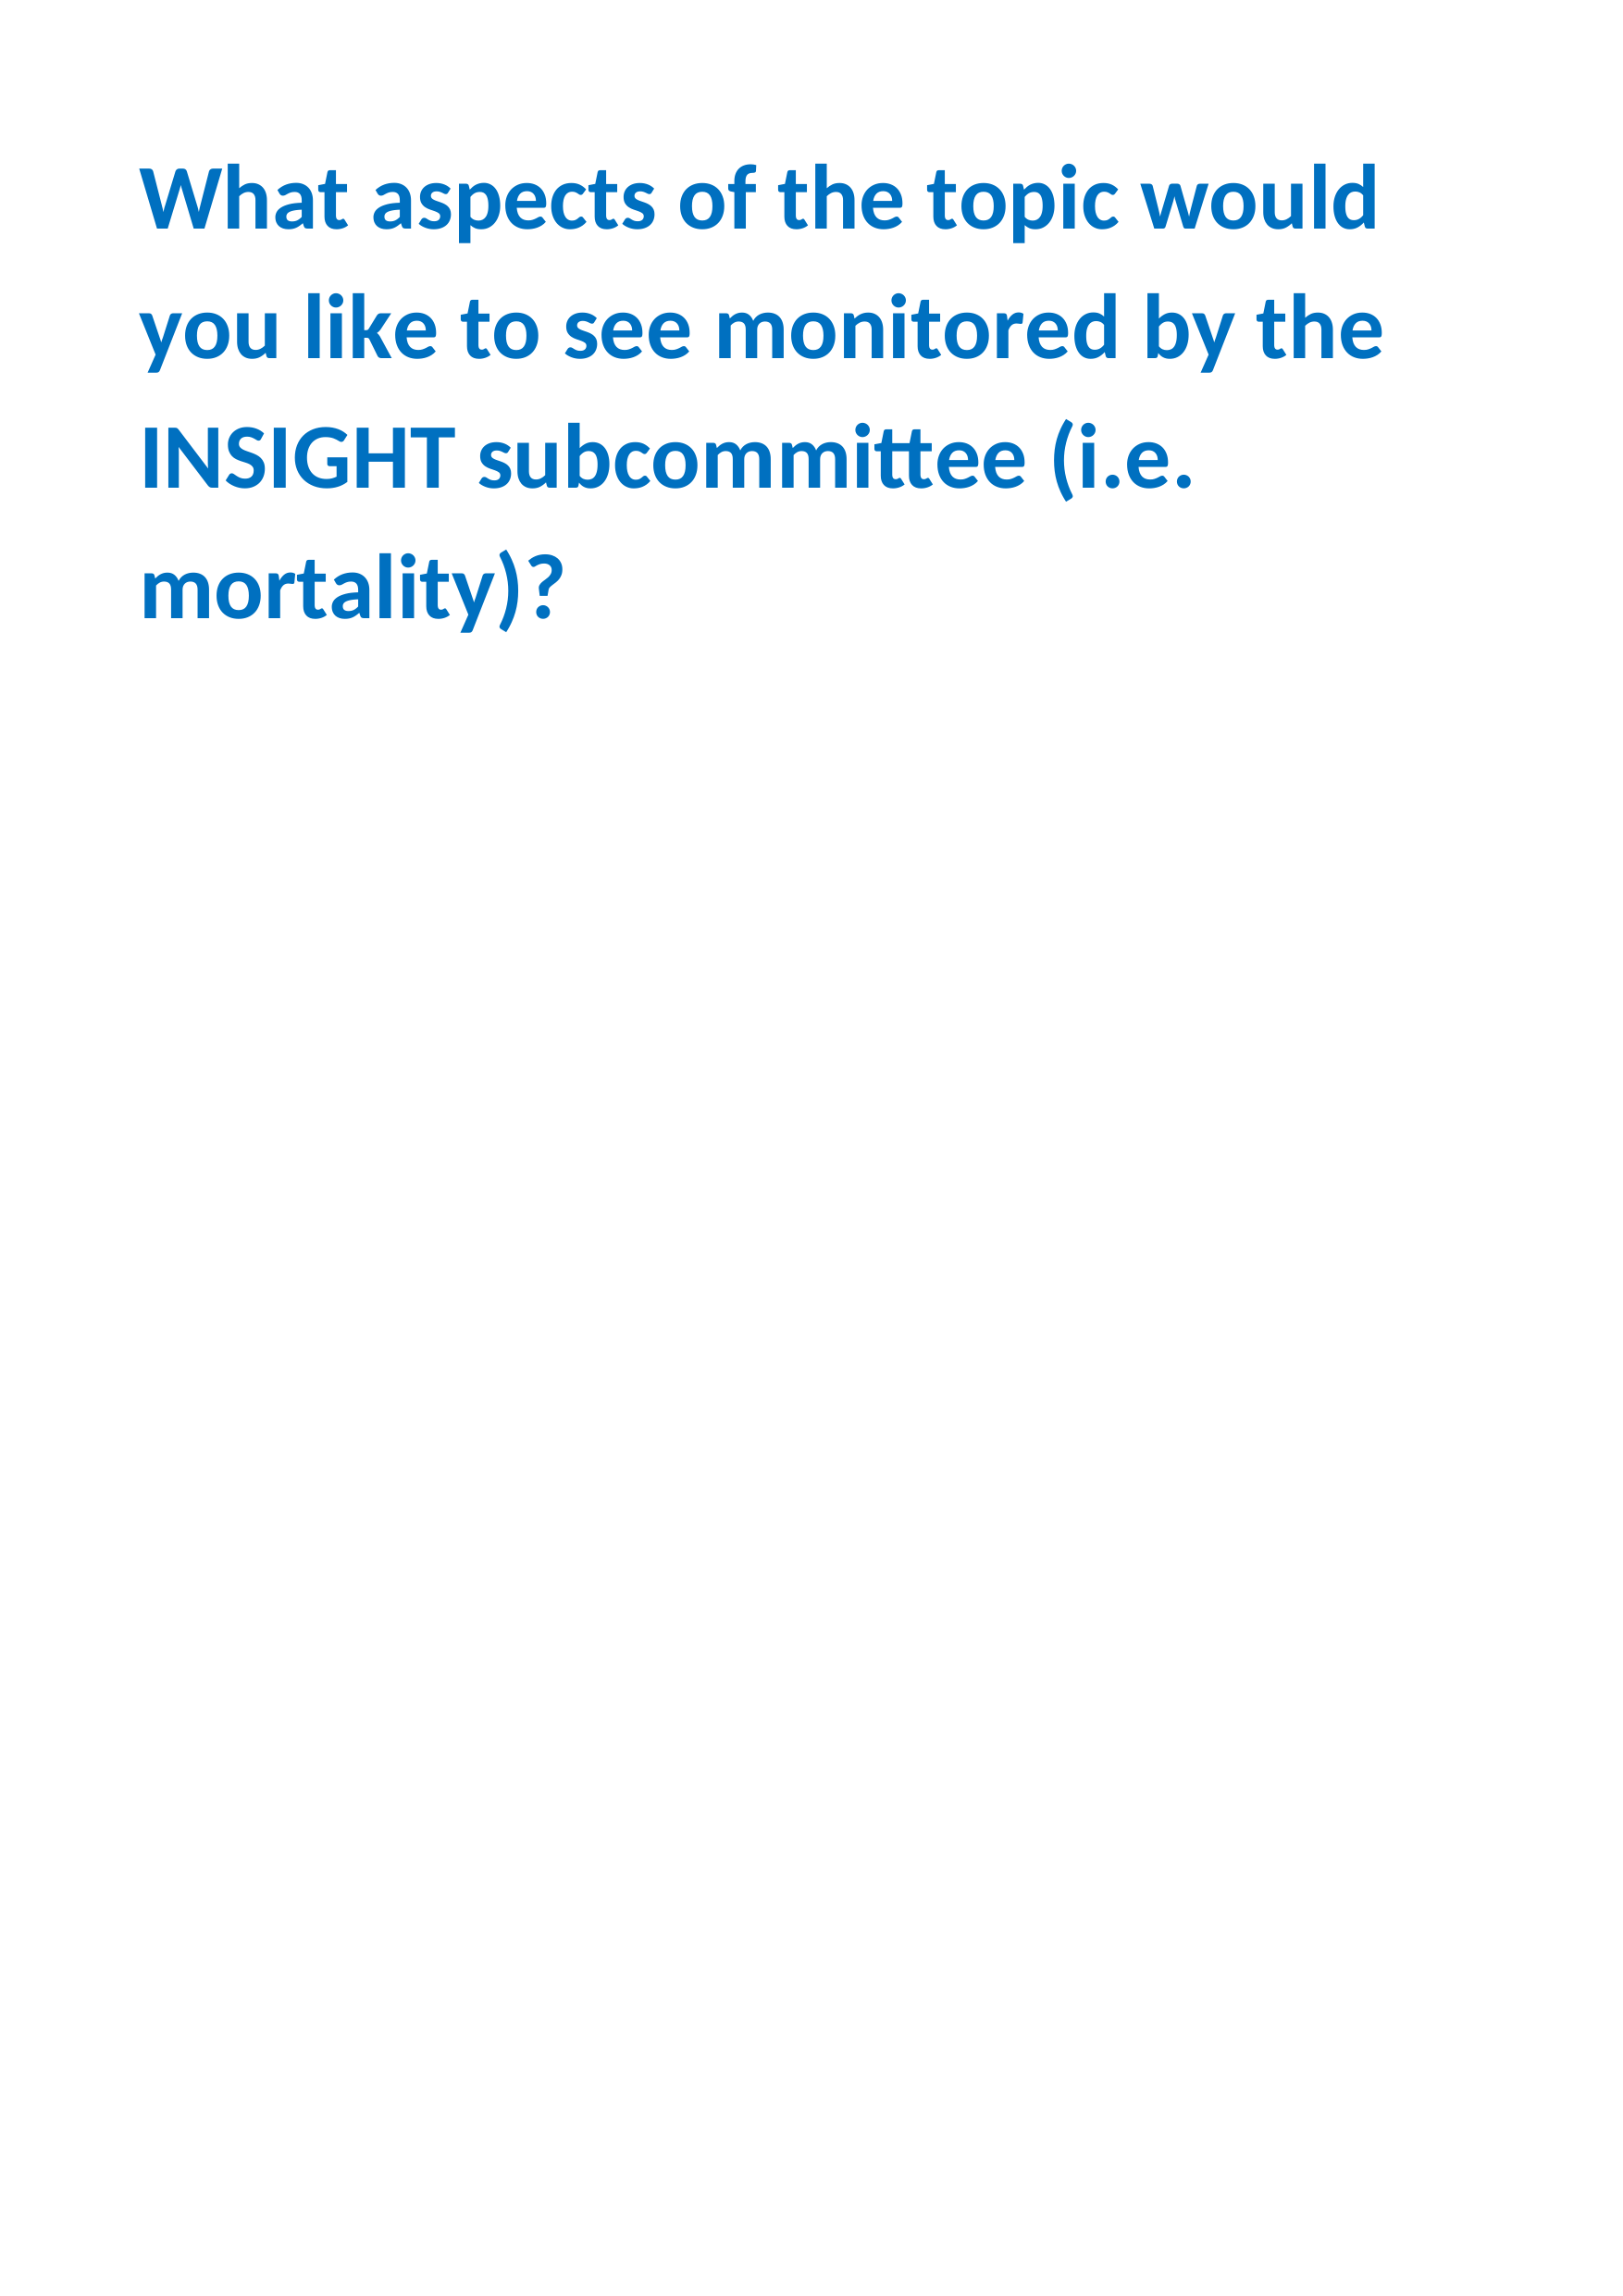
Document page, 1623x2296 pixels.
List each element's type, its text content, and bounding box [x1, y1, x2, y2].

text What aspects of the topic would you like to see monitored by the INSIGHT subcommittee (i.e. mortality)? [139, 139, 1484, 641]
